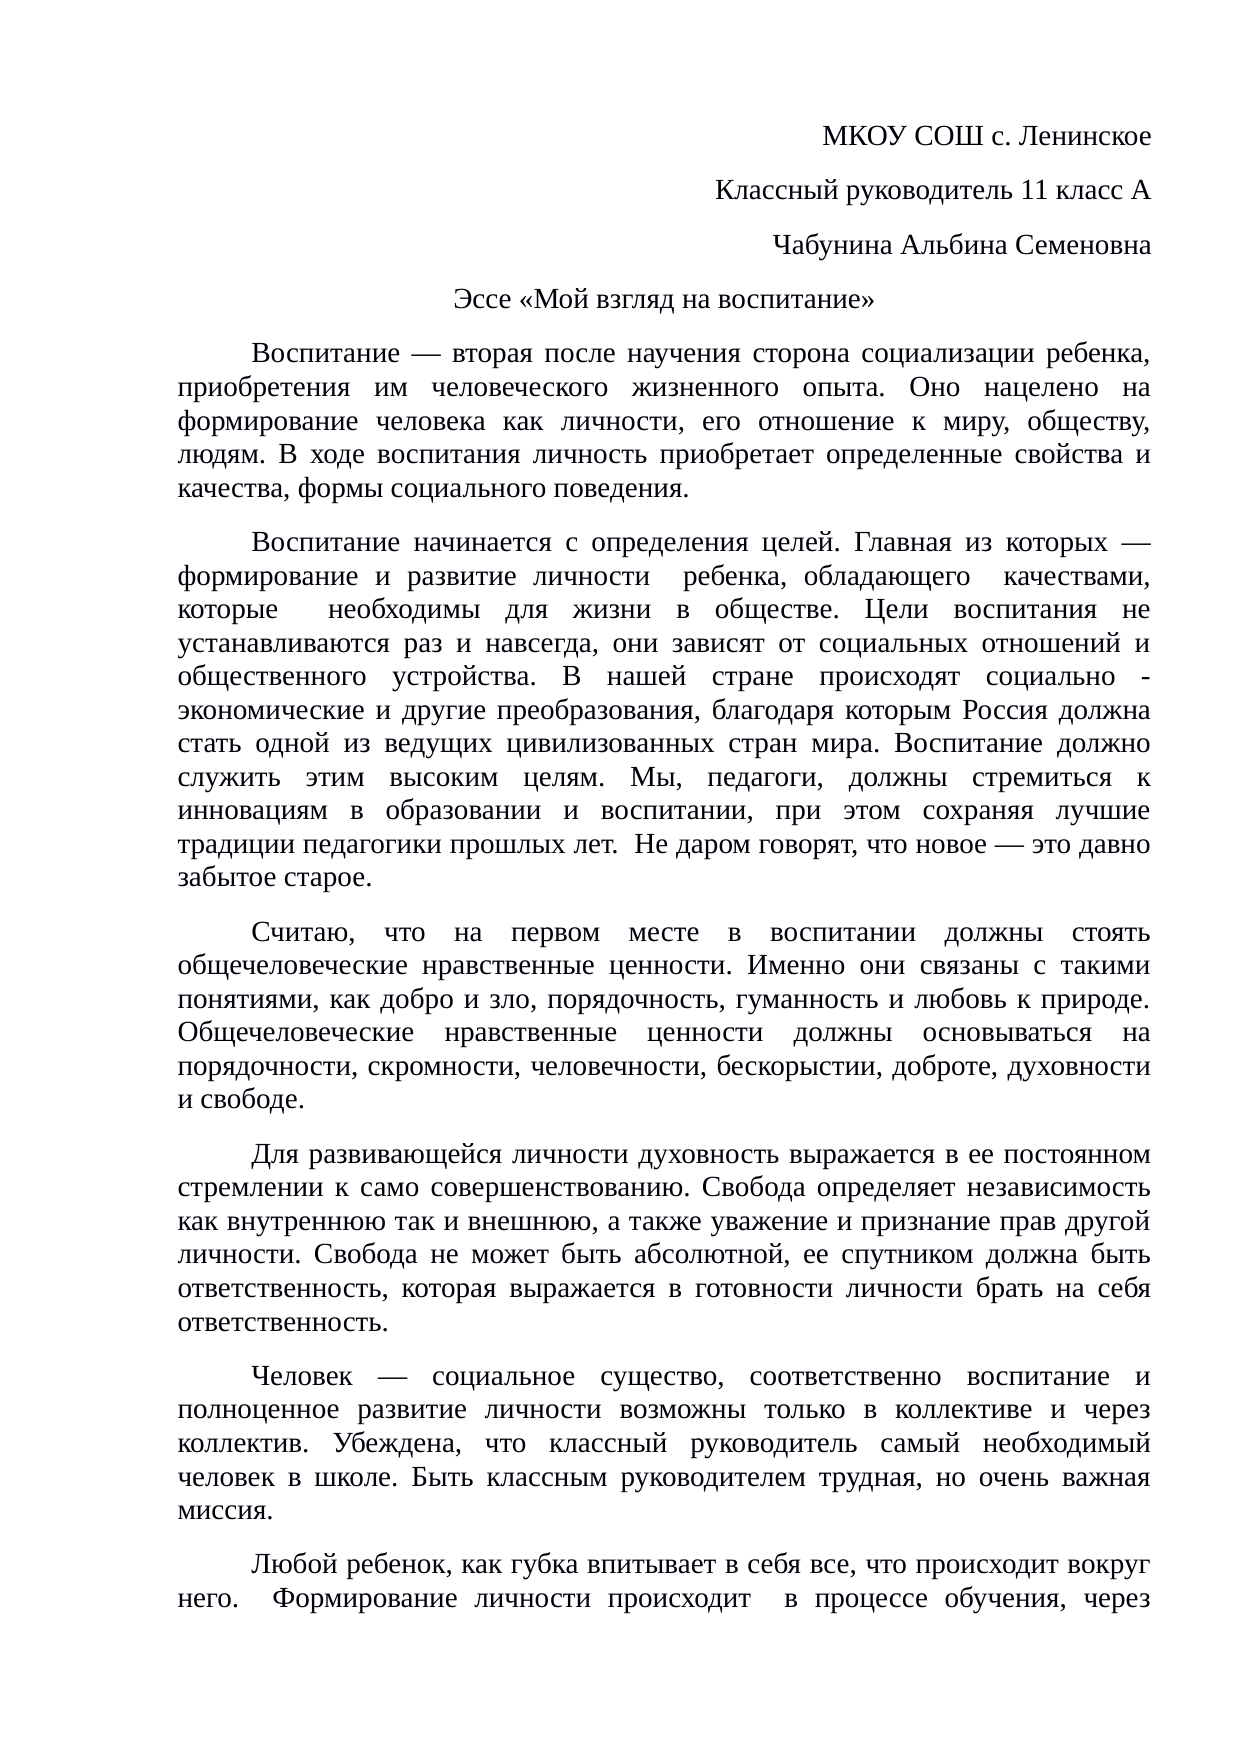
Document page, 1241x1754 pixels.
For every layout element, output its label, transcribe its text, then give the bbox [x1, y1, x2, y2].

text Чабунина Альбина Семеновна [177, 227, 1152, 260]
text Человек — социальное существо, соответственно воспитание и полноценное развитие личности возможны только в коллективе и через коллектив. Убеждена, что классный руководитель самый необходимый человек в школе. Быть классным руководителем трудная, но очень важная миссия. [177, 1358, 1152, 1526]
text Воспитание — вторая после научения сторона социализации ребенка, приобретения им человеческого жизненного опыта. Оно нацелено на формирование человека как личности, его отношение к миру, обществу, людям. В ходе воспитания личность приобретает определенные свойства и качества, формы социального поведения. [177, 336, 1152, 503]
text Эссе «Мой взгляд на воспитание» [177, 281, 1152, 315]
text Воспитание начинается с определения целей. Главная из которых — формирование и развитие личности ребенка, обладающего качествами, которые необходимы для жизни в обществе. Цели воспитания не устанавливаются раз и навсегда, они зависят от социальных отношений и общественного устройства. В нашей стране происходят социально - экономические и другие преобразования, благодаря которым Россия должна стать одной из ведущих цивилизованных стран мира. Воспитание должно служить этим высоким целям. Мы, педагоги, должны стремиться к инновациям в образовании и воспитании, при этом сохраняя лучшие традиции педагогики прошлых лет. Не даром говорят, что новое — это давно забытое старое. [177, 524, 1152, 893]
text Классный руководитель 11 класс А [177, 172, 1152, 206]
text Для развивающейся личности духовность выражается в ее постоянном стремлении к само совершенствованию. Свобода определяет независимость как внутреннюю так и внешнюю, а также уважение и признание прав другой личности. Свобода не может быть абсолютной, ее спутником должна быть ответственность, которая выражается в готовности личности брать на себя ответственность. [177, 1136, 1152, 1337]
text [177, 1547, 1152, 1614]
text МКОУ СОШ с. Ленинское [177, 118, 1152, 152]
text Считаю, что на первом месте в воспитании должны стоять общечеловеческие нравственные ценности. Именно они связаны с такими понятиями, как добро и зло, порядочность, гуманность и любовь к природе. Общечеловеческие нравственные ценности должны основываться на порядочности, скромности, человечности, бескорыстии, доброте, духовности и свободе. [177, 914, 1152, 1115]
